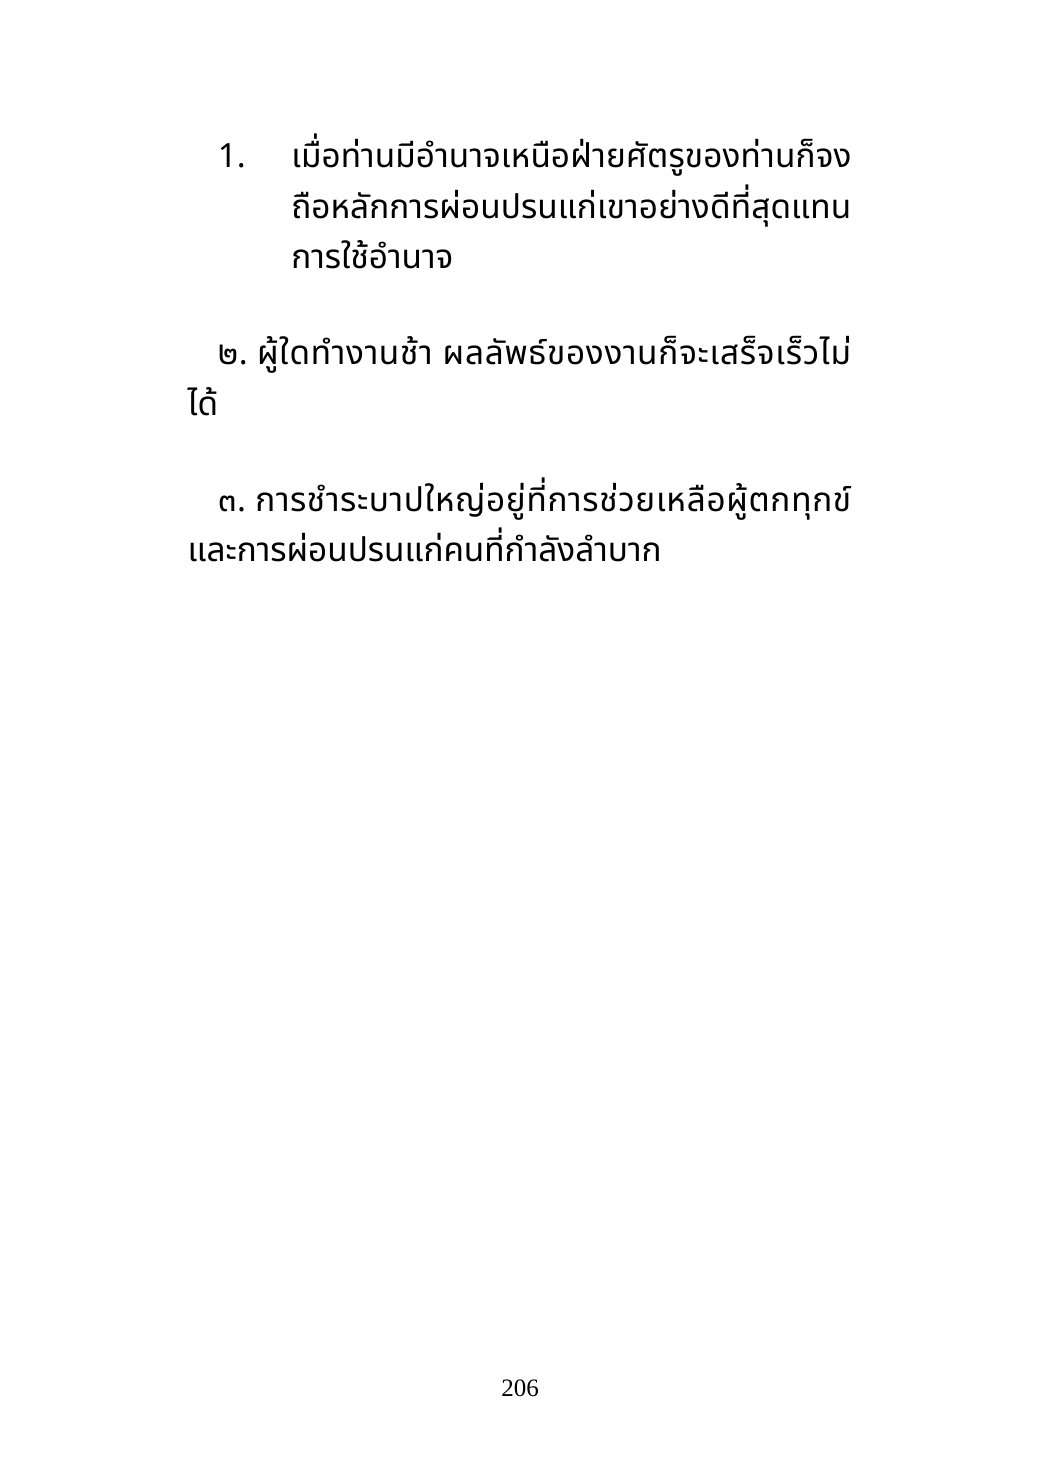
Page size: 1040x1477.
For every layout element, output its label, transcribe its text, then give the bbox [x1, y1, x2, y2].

text ๓. การชำระบาปใหญ่อยู่ที่การช่วยเหลือผู้ตกทุกข์ และการผ่อนปรนแก่คนที่กำลังลำบาก [187, 475, 852, 576]
text ๒. ผู้ใดทำงานช้า ผลลัพธ์ของงานก็จะเสร็จเร็วไม่ได้ [187, 329, 852, 430]
list เมื่อท่านมีอำนาจเหนือฝ่ายศัตรูของท่านก็จงถือหลักการผ่อนปรนแก่เขาอย่างดีที่สุดแทนการใช้อำนาจ [218, 132, 852, 283]
